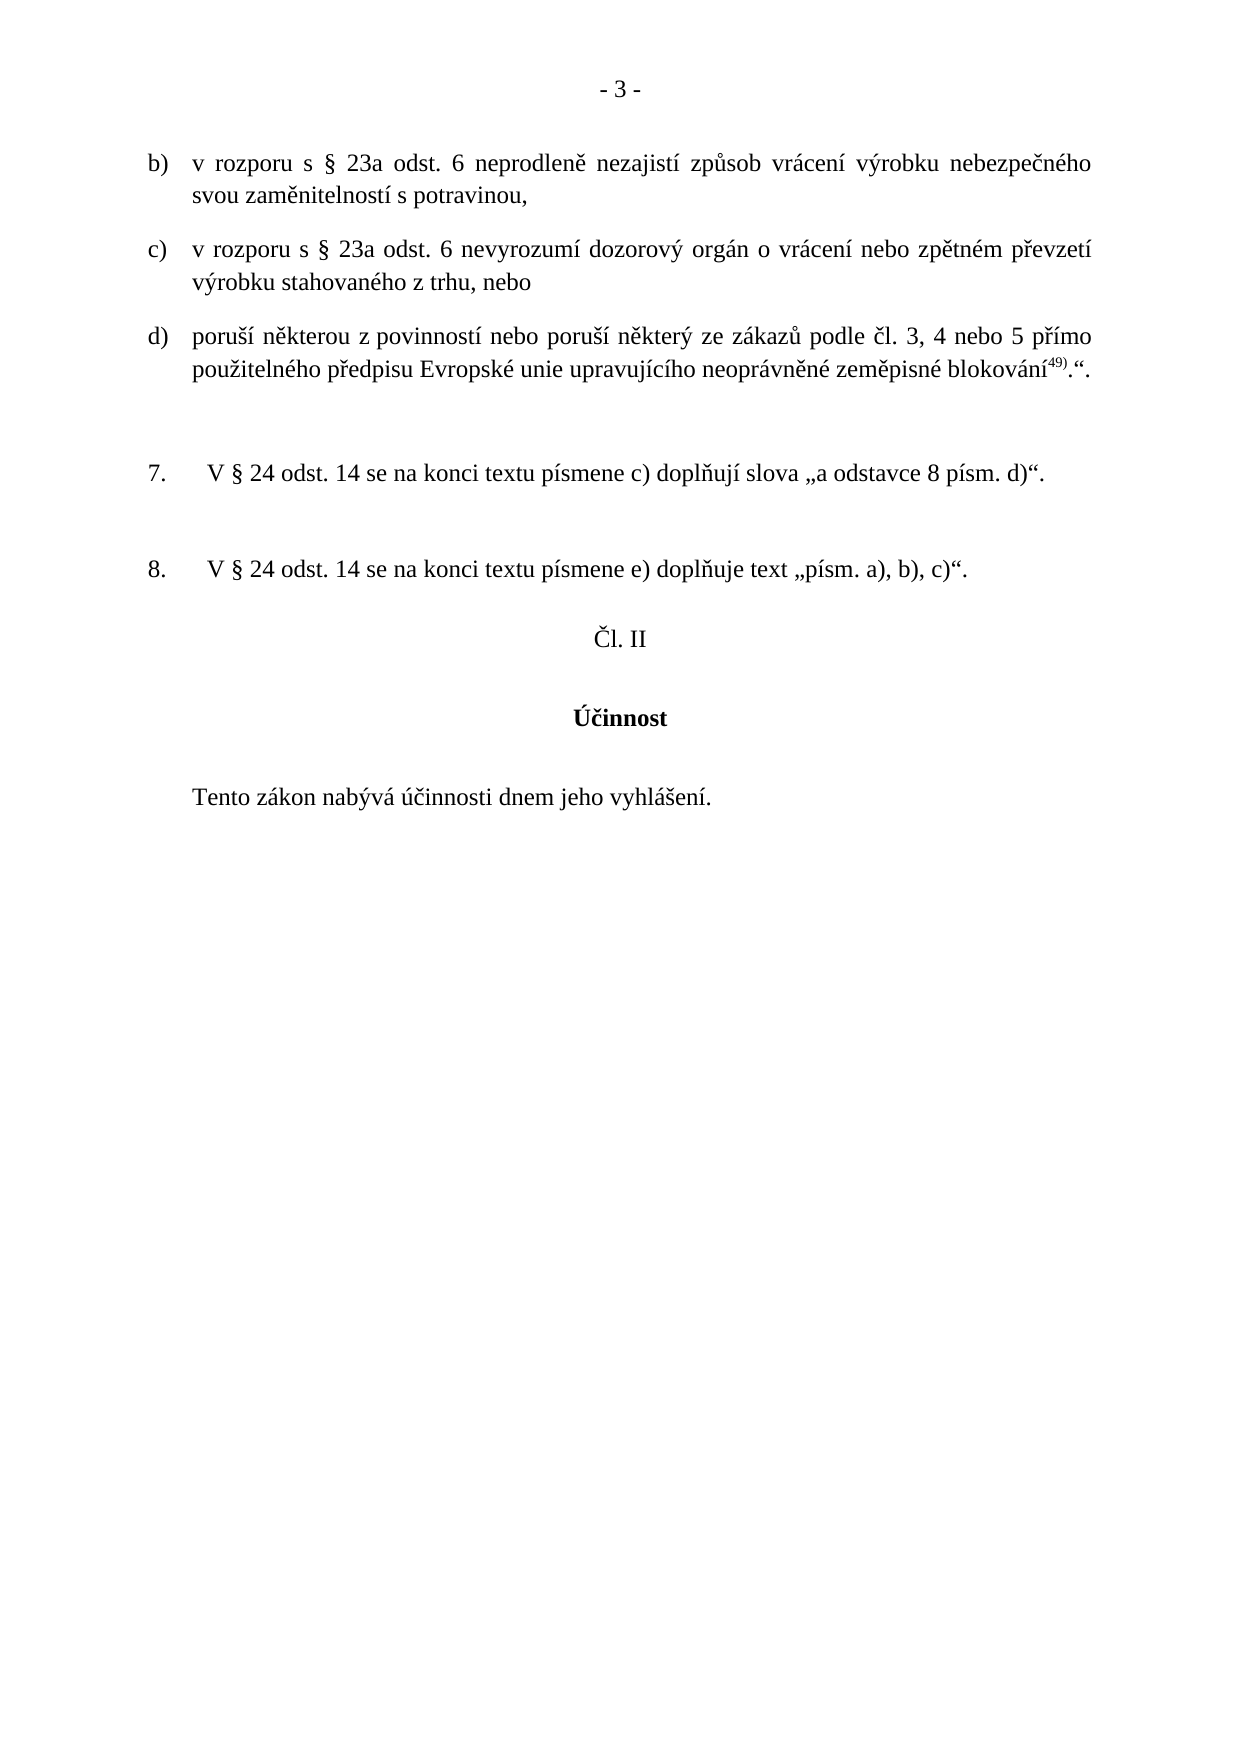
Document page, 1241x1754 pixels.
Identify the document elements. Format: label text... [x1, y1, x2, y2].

text v rozporu s § 23a odst. 6 nevyrozumí dozorový orgán o vrácení nebo zpětném převzetí výrobku stahovaného z trhu, nebo [148, 234, 1093, 296]
text Čl. II [148, 624, 1093, 653]
text Účinnost [148, 703, 1093, 732]
text v rozporu s § 23a odst. 6 neprodleně nezajistí způsob vrácení výrobku nebezpečného svou zaměnitelností s potravinou, [148, 148, 1093, 209]
text Tento zákon nabývá účinnosti dnem jeho vyhlášení. [148, 782, 1093, 811]
text V § 24 odst. 14 se na konci textu písmene e) doplňuje text „písm. a), b), c)“. [148, 554, 1093, 582]
text V § 24 odst. 14 se na konci textu písmene c) doplňují slova „a odstavce 8 písm. d)“. [148, 458, 1093, 487]
text poruší některou z povinností nebo poruší některý ze zákazů podle čl. 3, 4 nebo 5 přímo použitelného předpisu Evropské unie upravujícího neoprávněné zeměpisné blokování49).“. [148, 321, 1093, 383]
